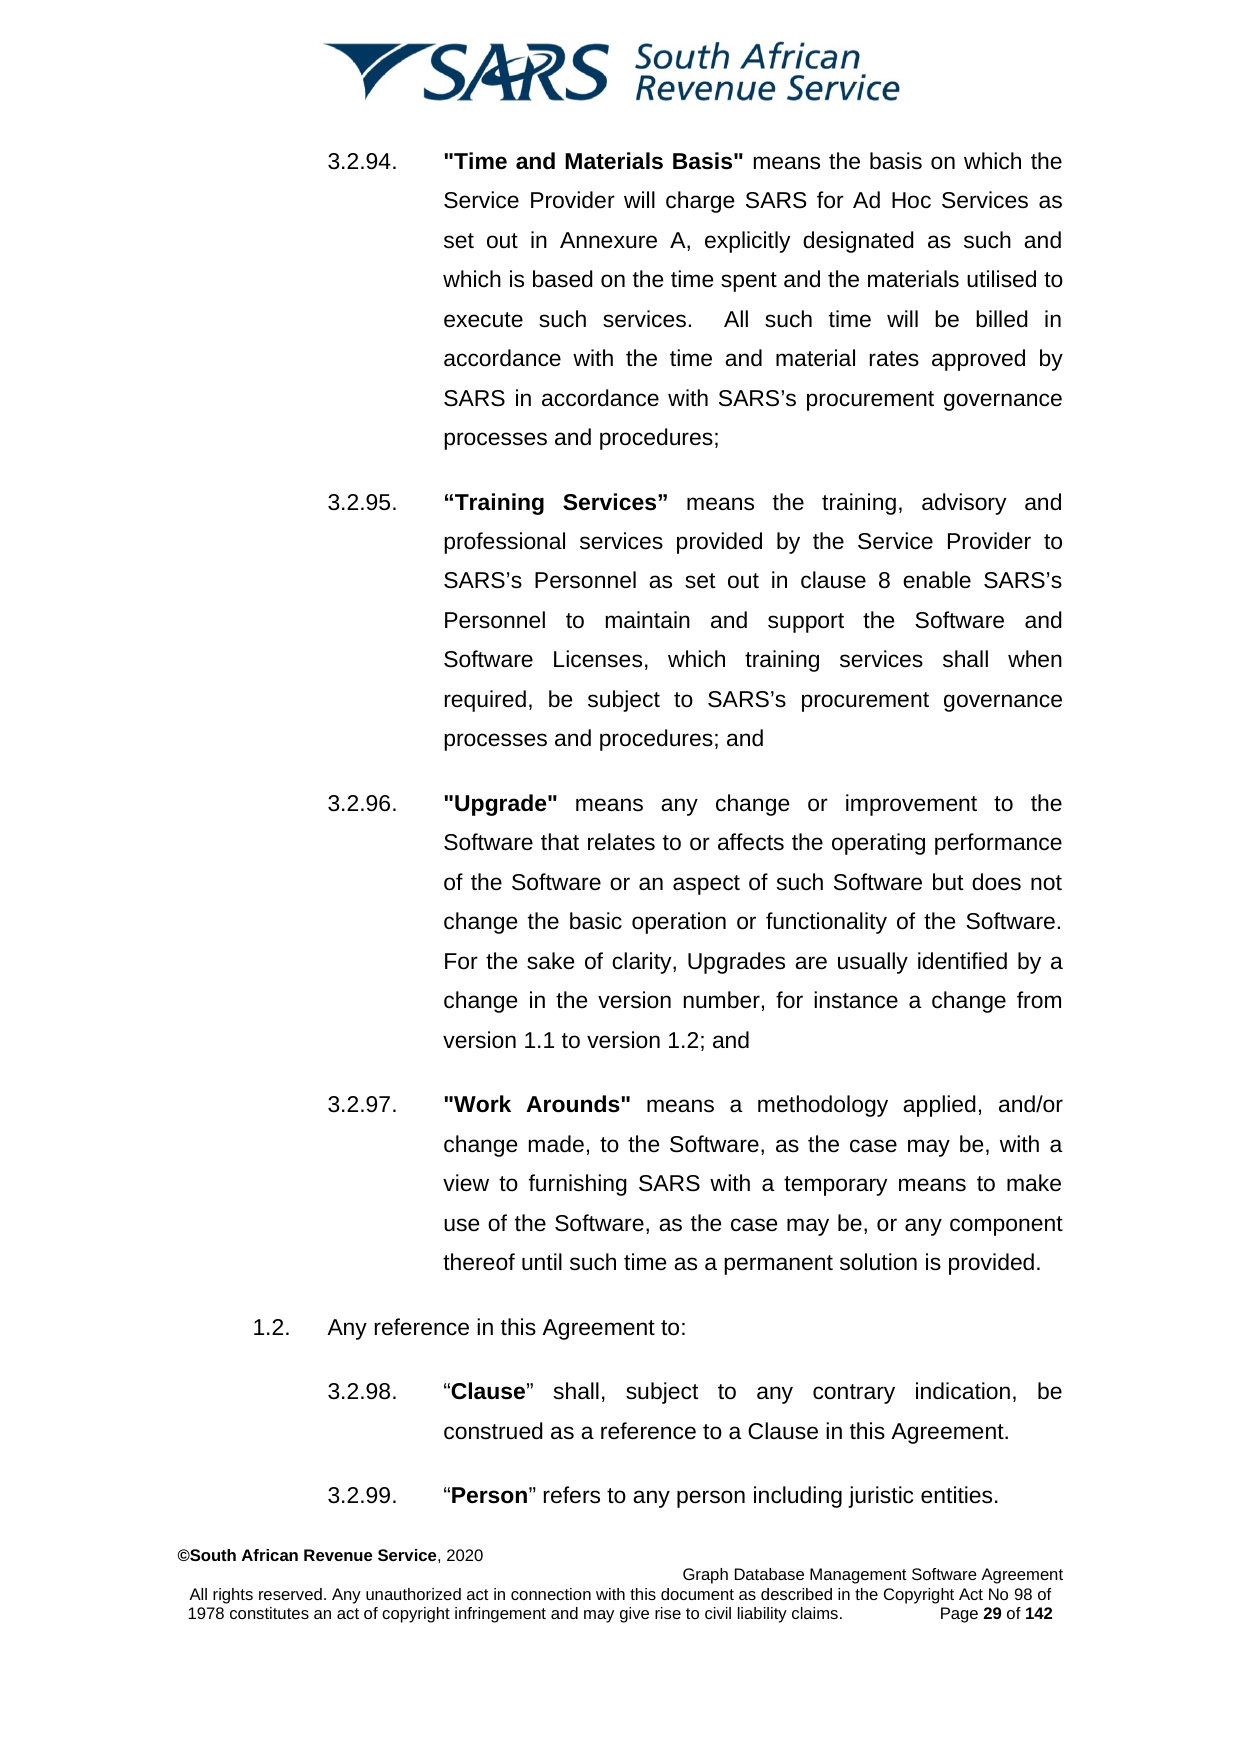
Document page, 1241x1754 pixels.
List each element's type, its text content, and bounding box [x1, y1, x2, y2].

list "Time and Materials Basis" means the basis on which the Service Provider will charge SARS for Ad Hoc Services as set out in Annexure A, explicitly designated as such and which is based on the time spent and the materials utilised to execute such services. All such time will be billed in accordance with the time and material rates approved by SARS in accordance with SARS’s procurement governance processes and procedures; [327, 148, 1063, 450]
list “Training Services” means the training, advisory and professional services provided by the Service Provider to SARS’s Personnel as set out in clause 8 enable SARS’s Personnel to maintain and support the Software and Software Licenses, which training services shall when required, be subject to SARS’s procurement governance processes and procedures; and [327, 488, 1063, 752]
text Any reference in this Agreement to: [252, 1314, 1063, 1340]
list “Person” refers to any person including juristic entities. [327, 1482, 1063, 1508]
list “Clause” shall, subject to any contrary indication, be construed as a reference to a Clause in this Agreement. [327, 1378, 1063, 1444]
picture [281, 12, 945, 147]
list "Work Arounds" means a methodology applied, and/or change made, to the Software, as the case may be, with a view to furnishing SARS with a temporary means to make use of the Software, as the case may be, or any component thereof until such time as a permanent solution is provided. [327, 1091, 1063, 1276]
list "Upgrade" means any change or improvement to the Software that relates to or affects the operating performance of the Software or an aspect of such Software but does not change the basic operation or functionality of the Software. For the sake of clarity, Upgrades are usually identified by a change in the version number, for instance a change from version 1.1 to version 1.2; and [327, 790, 1063, 1053]
